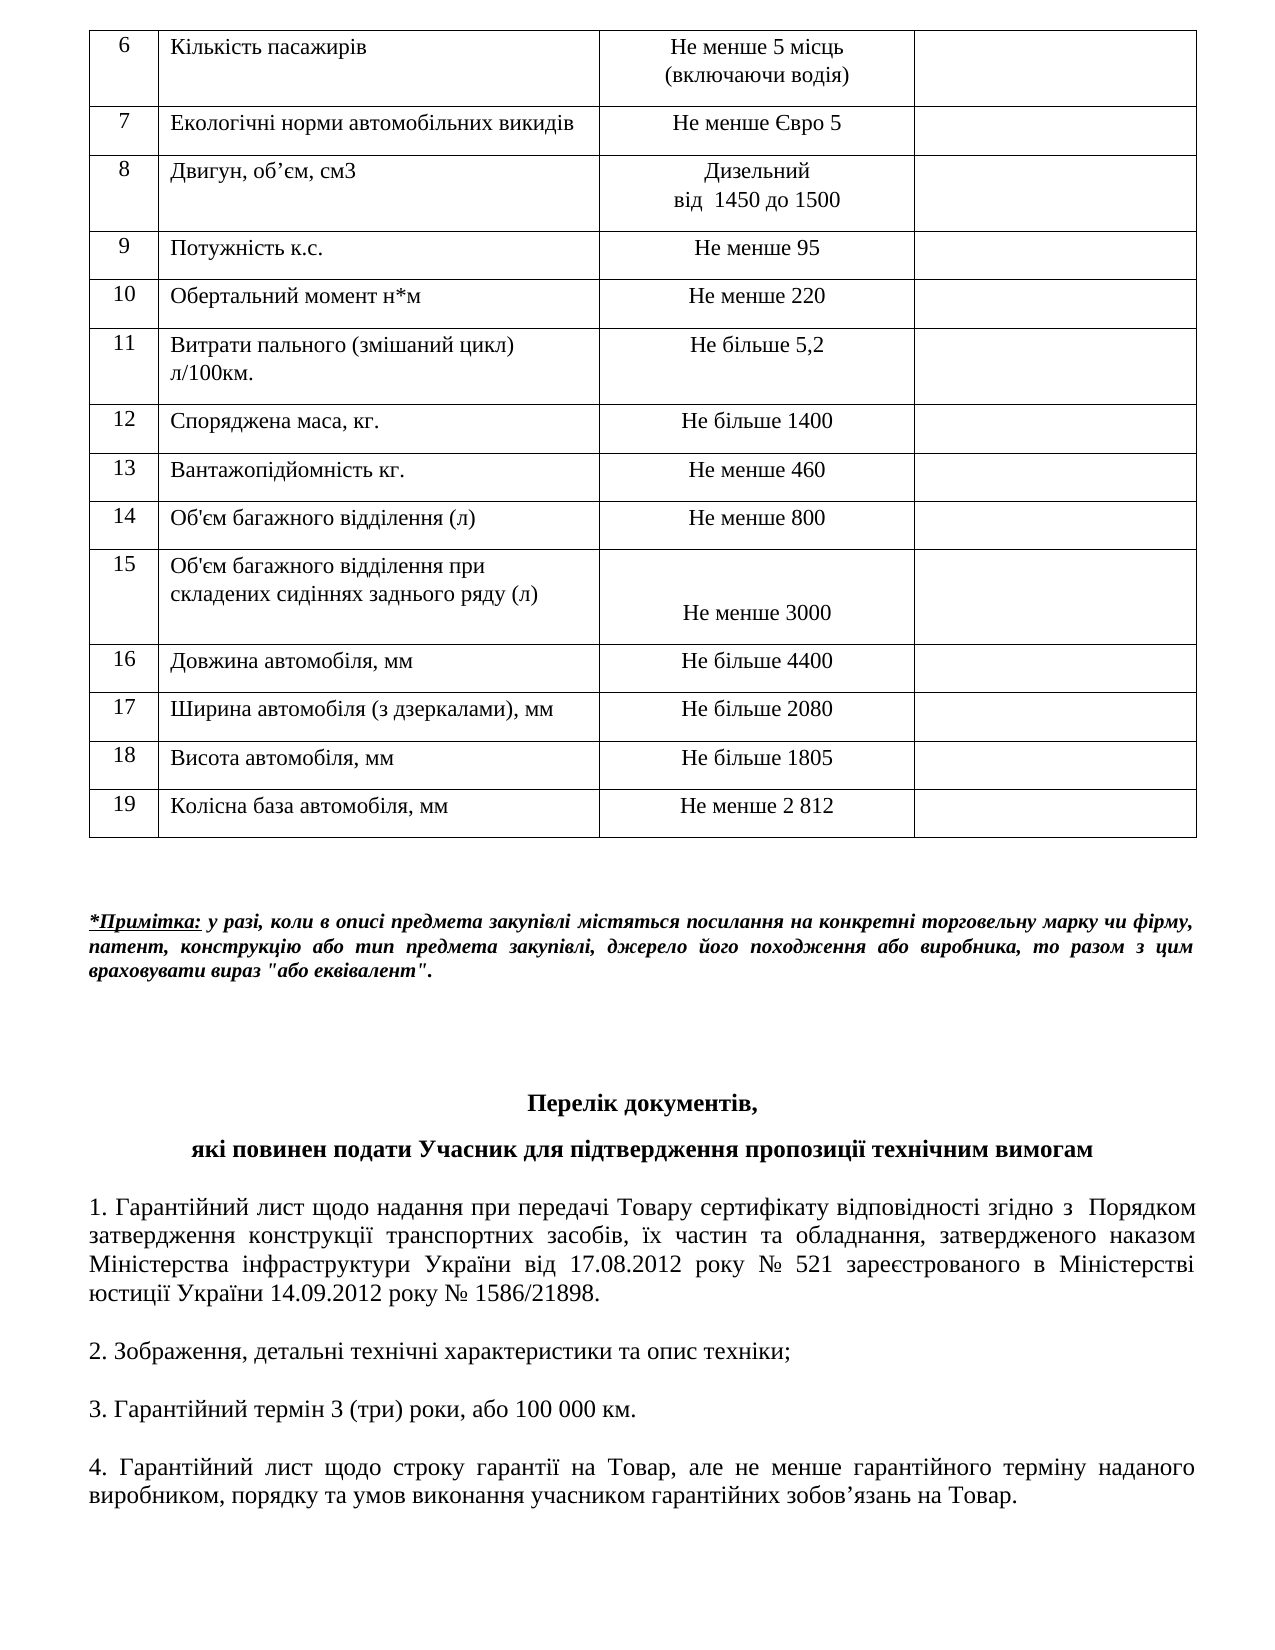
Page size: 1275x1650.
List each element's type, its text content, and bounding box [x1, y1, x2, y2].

table_cell 9 [90, 232, 158, 279]
text 4. Гарантійний лист щодо строку гарантії на Товар, але не менше гарантійного терміну наданого виробником, порядку та умов виконання учасником гарантійних зобов’язань на Товар. [89, 1452, 1196, 1509]
table_cell [915, 742, 1196, 789]
table_cell Не менше 220 [600, 280, 914, 328]
table_cell Не менше 95 [600, 232, 914, 279]
table_cell 15 [90, 550, 158, 644]
text 2. Зображення, детальні технічні характеристики та опис техніки; [89, 1336, 1196, 1365]
table_cell 18 [90, 742, 158, 789]
table_cell [915, 156, 1196, 231]
table_cell Не більше 1805 [600, 742, 914, 789]
table_cell Не більше 4400 [600, 645, 914, 692]
table_cell Не менше 460 [600, 454, 914, 501]
table_cell [915, 550, 1196, 644]
table_cell Об'єм багажного відділення при складених сидіннях заднього ряду (л) [159, 550, 599, 644]
table_cell 6 [90, 31, 158, 106]
text які повинен подати Учасник для підтвердження пропозиції технічним вимогам [89, 1134, 1196, 1163]
table_cell 12 [90, 405, 158, 452]
table_cell [915, 693, 1196, 741]
text 3. Гарантійний термін 3 (три) роки, або 100 000 км. [89, 1394, 1196, 1423]
table_cell Витрати пального (змішаний цикл) л/100км. [159, 329, 599, 404]
table_cell [915, 329, 1196, 404]
table_cell Не менше 5 місць (включаючи водія) [600, 31, 914, 106]
table_cell Кількість пасажирів [159, 31, 599, 106]
table_cell [915, 502, 1196, 549]
table_cell Не менше 3000 [600, 550, 914, 644]
table_cell 14 [90, 502, 158, 549]
table_cell [915, 645, 1196, 692]
table_cell 17 [90, 693, 158, 741]
table_cell Двигун, об’єм, см3 [159, 156, 599, 231]
table_cell Екологічні норми автомобільних викидів [159, 107, 599, 154]
table_cell 8 [90, 156, 158, 231]
table_cell Обертальний момент н*м [159, 280, 599, 328]
table_cell [915, 280, 1196, 328]
table_cell Не менше Євро 5 [600, 107, 914, 154]
text Перелік документів, [89, 1088, 1196, 1117]
table_cell 11 [90, 329, 158, 404]
table_cell Колісна база автомобіля, мм [159, 790, 599, 837]
text 1. Гарантійний лист щодо надання при передачі Товару сертифікату відповідності згідно з Порядком затвердження конструкції транспортних засобів, їх частин та обладнання, затвердженого наказом Міністерства інфраструктури України від 17.08.2012 року № 521 зареєстрованого в Міністерстві юстиції України 14.09.2012 року № 1586/21898. [89, 1192, 1196, 1307]
table_cell [915, 31, 1196, 106]
table_cell 7 [90, 107, 158, 154]
table_cell Дизельний від 1450 до 1500 [600, 156, 914, 231]
table_cell 10 [90, 280, 158, 328]
table_cell Потужність к.с. [159, 232, 599, 279]
table_cell Ширина автомобіля (з дзеркалами), мм [159, 693, 599, 741]
table_cell Не менше 800 [600, 502, 914, 549]
table_cell Висота автомобіля, мм [159, 742, 599, 789]
table_cell [915, 232, 1196, 279]
table_cell Не більше 1400 [600, 405, 914, 452]
table_cell Об'єм багажного відділення (л) [159, 502, 599, 549]
table_cell 16 [90, 645, 158, 692]
table_cell Не більше 2080 [600, 693, 914, 741]
table_cell [915, 454, 1196, 501]
table_cell 19 [90, 790, 158, 837]
table_cell Не більше 5,2 [600, 329, 914, 404]
table_cell [915, 405, 1196, 452]
table_cell Вантажопідйомність кг. [159, 454, 599, 501]
table_cell [915, 107, 1196, 154]
table_cell [915, 790, 1196, 837]
table_cell Споряджена маса, кг. [159, 405, 599, 452]
text *Примітка: у разі, коли в описі предмета закупівлі містяться посилання на конкретні торговельну марку чи фірму, патент, конструкцію або тип предмета закупівлі, джерело його походження або виробника, то разом з цим враховувати вираз "або еквівалент". [89, 909, 1196, 982]
table_cell Не менше 2 812 [600, 790, 914, 837]
table_cell Довжина автомобіля, мм [159, 645, 599, 692]
table_cell 13 [90, 454, 158, 501]
